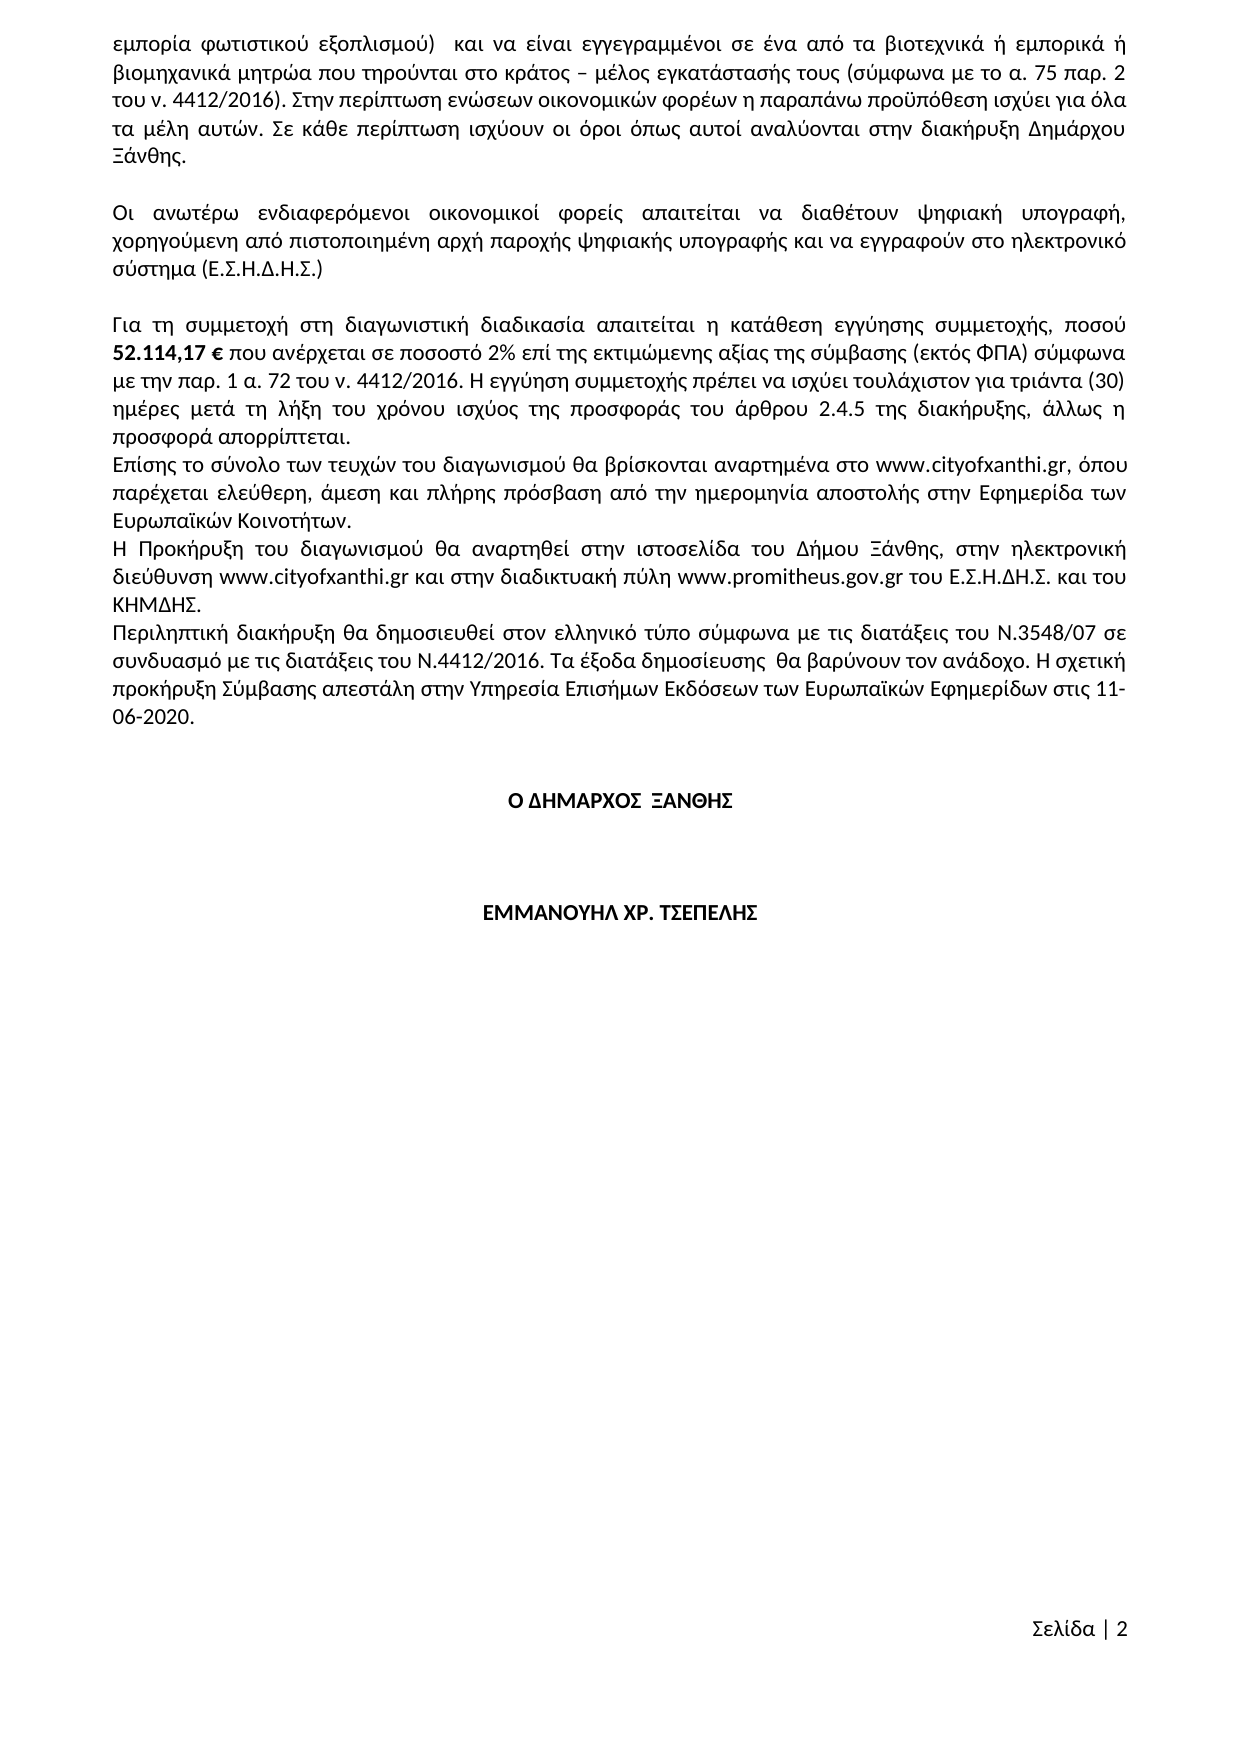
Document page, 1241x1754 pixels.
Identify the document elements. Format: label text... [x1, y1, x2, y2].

text ΕΜΜΑΝΟΥΗΛ ΧΡ. ΤΣΕΠΕΛΗΣ [112, 898, 1128, 926]
text Η Προκήρυξη του διαγωνισμού θα αναρτηθεί στην ιστοσελίδα του Δήμου Ξάνθης, στην ηλεκτρονική διεύθυνση www.cityofxanthi.gr και στην διαδικτυακή πύλη www.promitheus.gov.gr του Ε.Σ.Η.∆Η.Σ. και του ΚΗΜ∆ΗΣ. [112, 534, 1128, 618]
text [112, 29, 1128, 170]
text Για τη συμμετοχή στη διαγωνιστική διαδικασία απαιτείται η κατάθεση εγγύησης συμμετοχής, ποσού 52.114,17 € που ανέρχεται σε ποσοστό 2% επί της εκτιμώμενης αξίας της σύμβασης (εκτός ΦΠΑ) σύμφωνα με την παρ. 1 α. 72 του ν. 4412/2016. Η εγγύηση συμμετοχής πρέπει να ισχύει τουλάχιστον για τριάντα (30) ημέρες μετά τη λήξη του χρόνου ισχύος της προσφοράς του άρθρου 2.4.5 της διακήρυξης, άλλως η προσφορά απορρίπτεται. [112, 310, 1128, 450]
text Επίσης το σύνολο των τευχών του διαγωνισμού θα βρίσκονται αναρτημένα στο www.cityofxanthi.gr, όπου παρέχεται ελεύθερη, άμεση και πλήρης πρόσβαση από την ημερομηνία αποστολής στην Εφημερίδα των Ευρωπαϊκών Κοινοτήτων. [112, 450, 1128, 534]
text Περιληπτική διακήρυξη θα δημοσιευθεί στον ελληνικό τύπο σύμφωνα µε τις διατάξεις του Ν.3548/07 σε συνδυασμό µε τις διατάξεις του Ν.4412/2016. Τα έξοδα δημοσίευσης θα βαρύνουν τον ανάδοχο. Η σχετική προκήρυξη Σύμβασης απεστάλη στην Υπηρεσία Επισήμων Εκδόσεων των Ευρωπαϊκών Εφημερίδων στις 11-06-2020. [112, 618, 1128, 730]
text Οι ανωτέρω ενδιαφερόμενοι οικονομικοί φορείς απαιτείται να διαθέτουν ψηφιακή υπογραφή, χορηγούμενη από πιστοποιημένη αρχή παροχής ψηφιακής υπογραφής και να εγγραφούν στο ηλεκτρονικό σύστημα (Ε.Σ.Η.∆.Η.Σ.) [112, 198, 1128, 282]
text Ο ΔΗΜΑΡΧΟΣ ΞΑΝΘΗΣ [112, 786, 1128, 814]
